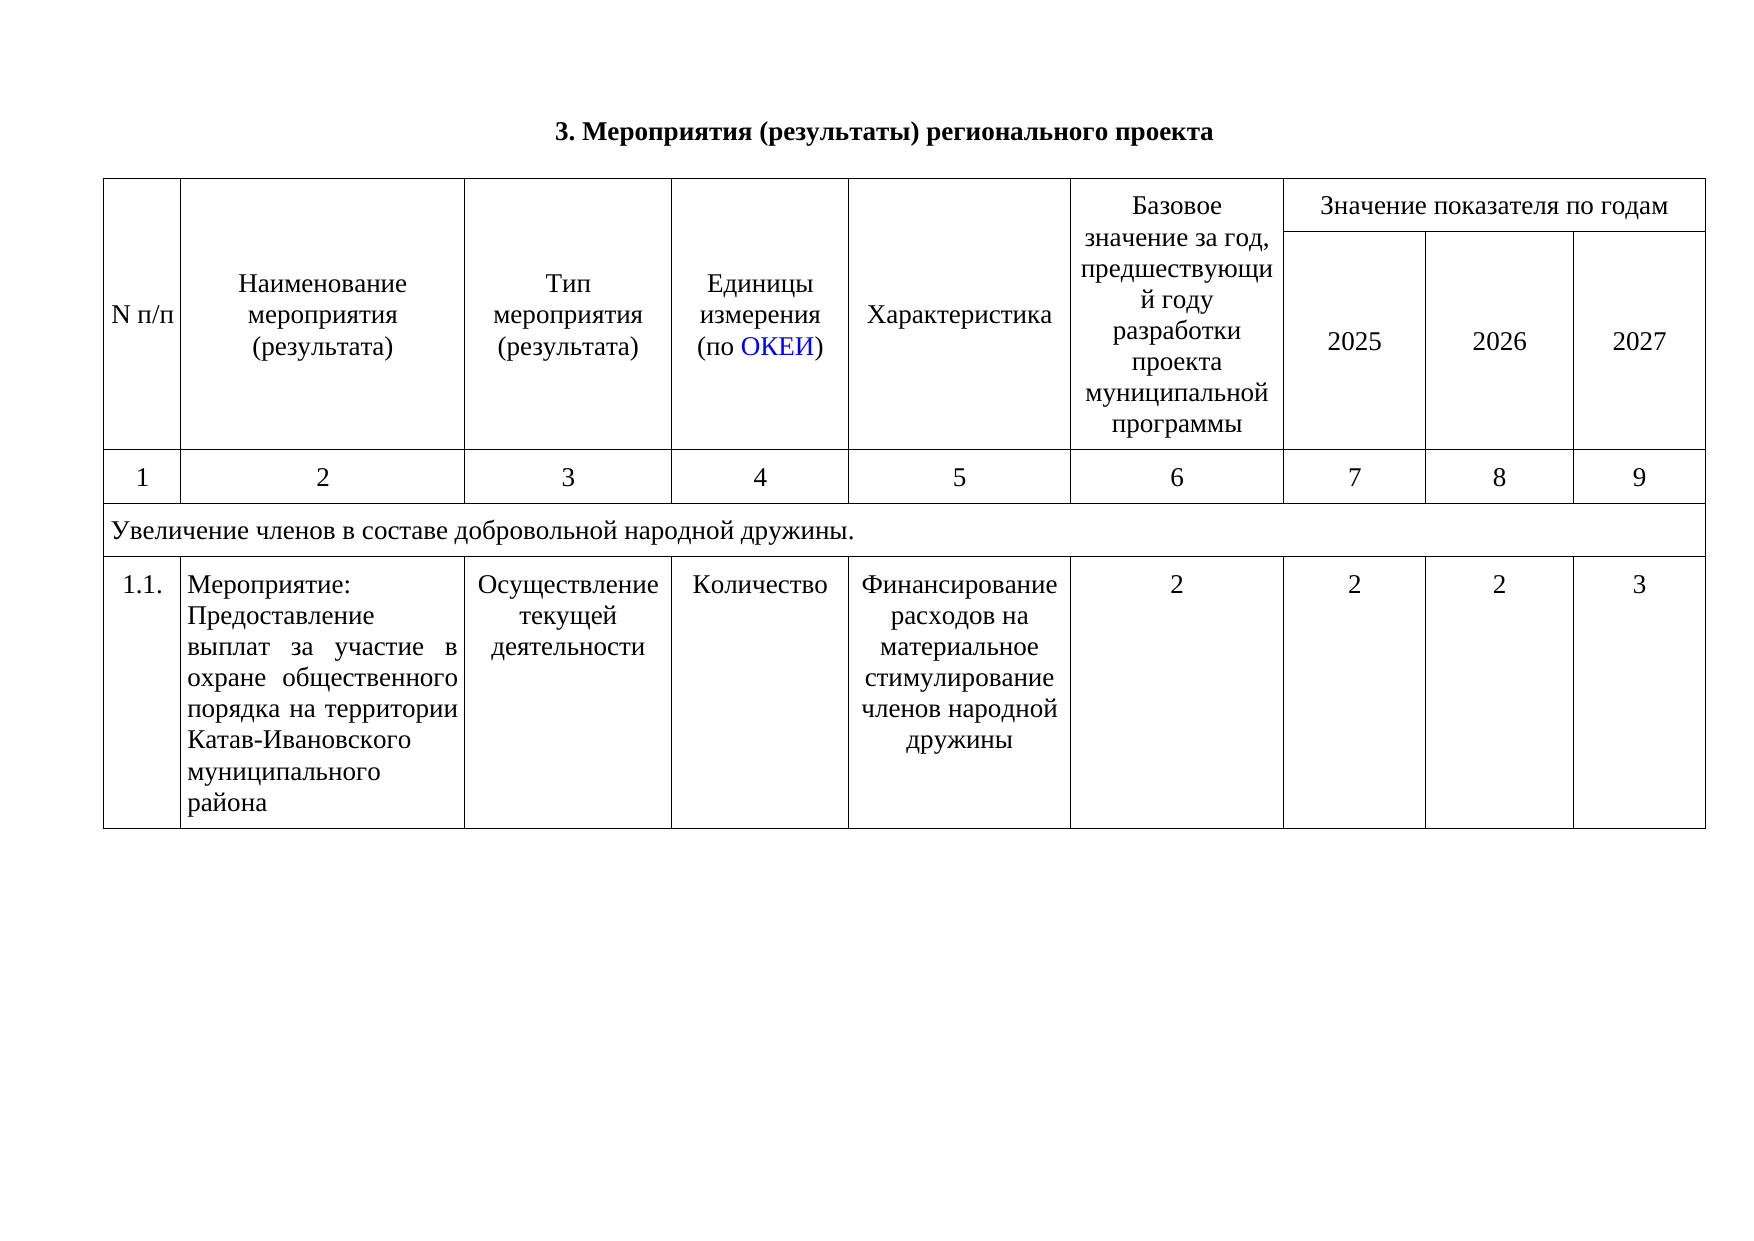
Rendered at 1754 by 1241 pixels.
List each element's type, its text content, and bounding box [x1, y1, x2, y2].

table_header Базовое значение за год, предшествующий году разработки проекта муниципальной программы [1071, 179, 1283, 449]
table_cell 2 [1284, 557, 1425, 828]
table_cell 2026 [1426, 232, 1573, 449]
table_header Наименование мероприятия (результата) [181, 179, 464, 449]
table_cell 4 [672, 450, 848, 503]
table_cell Мероприятие: Предоставление выплат за участие в охране общественного порядка на территории Катав-Ивановского муниципального района [181, 557, 464, 828]
table_header Единицы измерения (по ОКЕИ) [672, 179, 848, 449]
table_cell 1 [104, 450, 180, 503]
table_cell 3 [465, 450, 671, 503]
table_cell 1.1. [104, 557, 180, 828]
table_header N п/п [104, 179, 180, 449]
table_cell 6 [1071, 450, 1283, 503]
table_header Тип мероприятия (результата) [465, 179, 671, 449]
table_cell 2025 [1284, 232, 1425, 449]
table_cell Осуществление текущей деятельности [465, 557, 671, 828]
table_cell 3 [1574, 557, 1705, 828]
table_cell Финансирование расходов на материальное стимулирование членов народной дружины [849, 557, 1070, 828]
table_cell 9 [1574, 450, 1705, 503]
table_cell 5 [849, 450, 1070, 503]
table_cell 8 [1426, 450, 1573, 503]
table_cell Количество [672, 557, 848, 828]
table_header Характеристика [849, 179, 1070, 449]
table_cell 2 [1071, 557, 1283, 828]
table_header Значение показателя по годам [1284, 179, 1705, 231]
table_cell 2027 [1574, 232, 1705, 449]
list 3. Мероприятия (результаты) регионального проекта [103, 116, 1665, 147]
table_cell 7 [1284, 450, 1425, 503]
table_cell 2 [1426, 557, 1573, 828]
table_cell 2 [181, 450, 464, 503]
table_cell Увеличение членов в составе добровольной народной дружины. [104, 504, 1705, 556]
